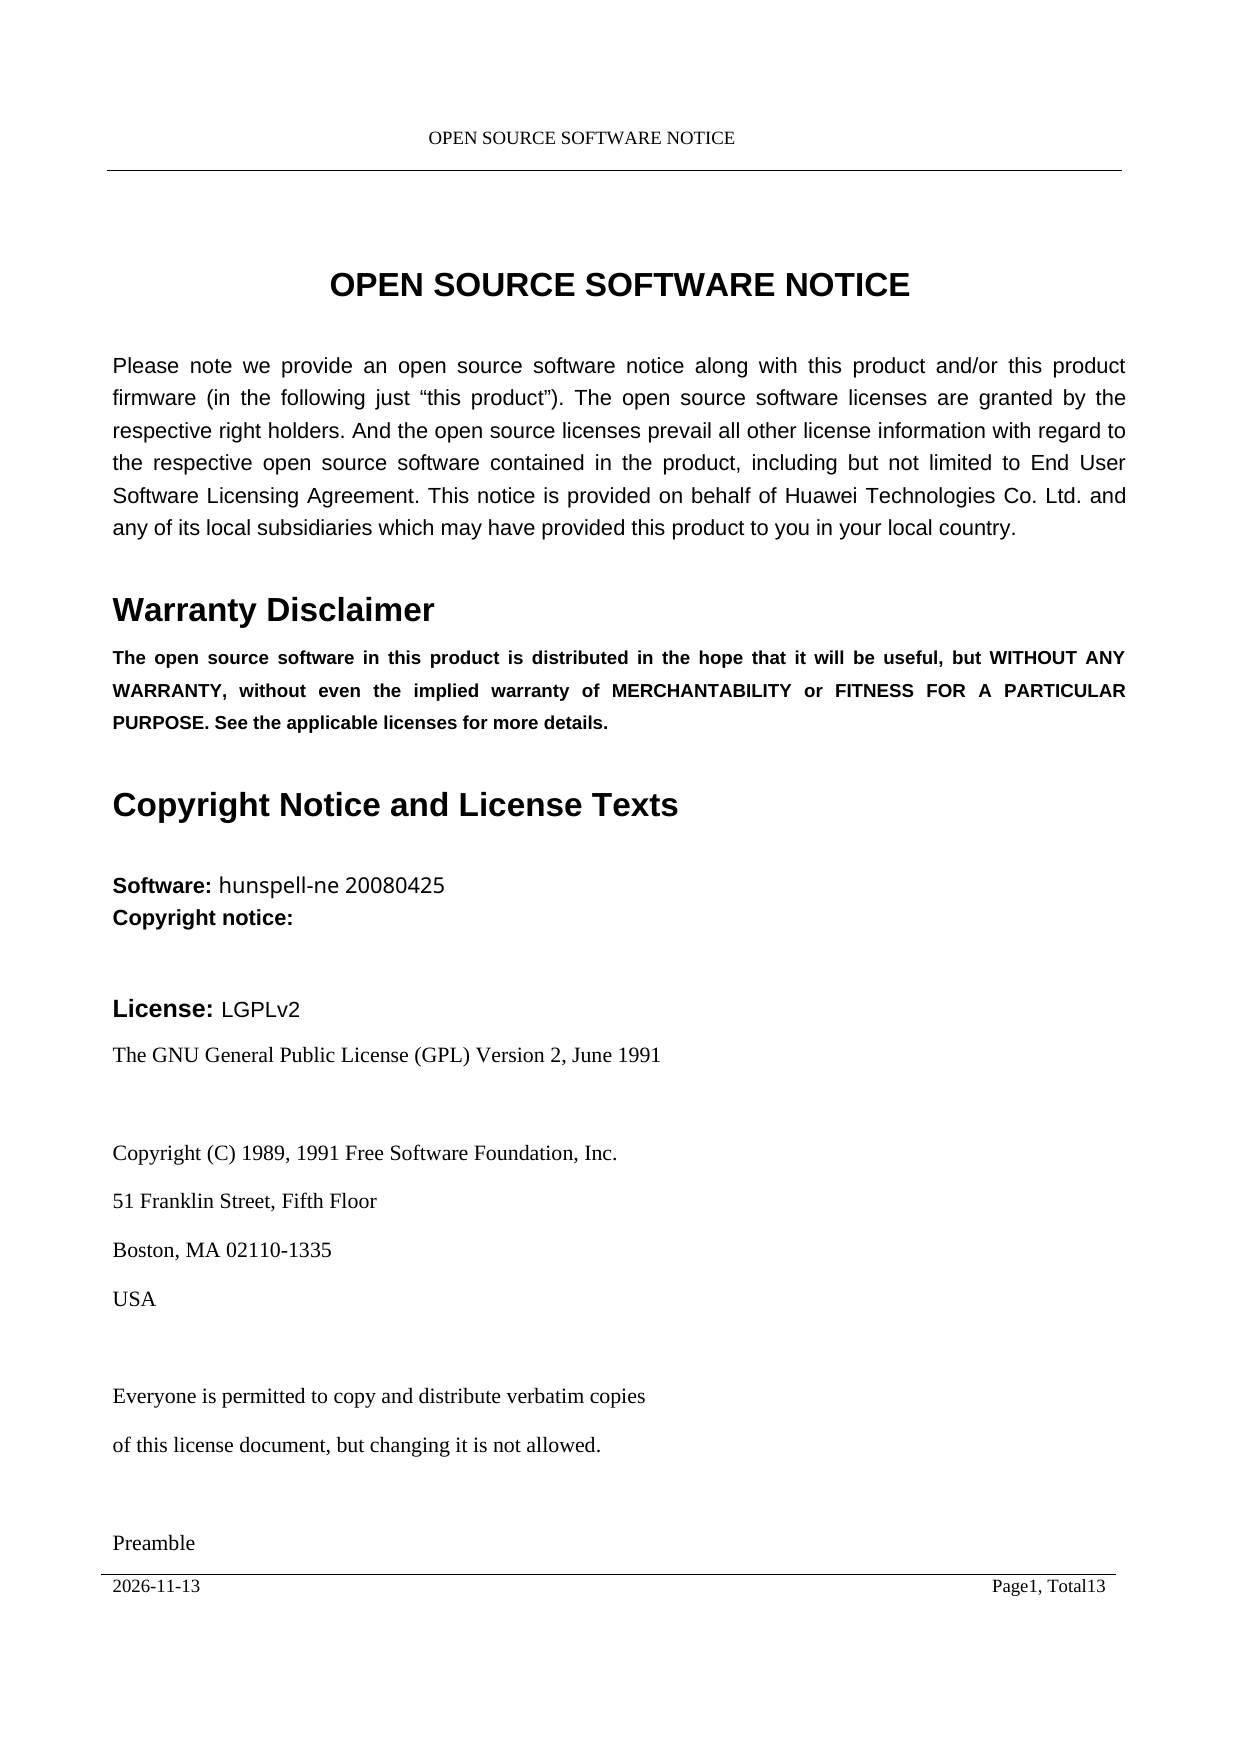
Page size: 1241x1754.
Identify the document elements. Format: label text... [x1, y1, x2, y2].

text Copyright Notice and License Texts [112, 771, 1128, 836]
text Software: hunspell-ne 20080425 [112, 869, 1128, 901]
text Warranty Disclaimer [112, 576, 1128, 641]
text Please note we provide an open source software notice along with this product and/or this product firmware (in the following just “this product”). The open source software licenses are granted by the respective right holders. And the open source licenses prevail all other license information with regard to the respective open source software contained in the product, including but not limited to End User Software Licensing Agreement. This notice is provided on behalf of Huawei Technologies Co. Ltd. and any of its local subsidiaries which may have provided this product to you in your local country. [112, 349, 1128, 544]
text The open source software in this product is distributed in the hope that it will be useful, but WITHOUT ANY WARRANTY, without even the implied warranty of MERCHANTABILITY or FITNESS FOR A PARTICULAR PURPOSE. See the applicable licenses for more details. [112, 641, 1128, 739]
text Copyright notice: [112, 901, 1128, 934]
text License: LGPLv2 [112, 992, 1128, 1024]
text OPEN SOURCE SOFTWARE NOTICE [112, 251, 1128, 316]
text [112, 1038, 1128, 1558]
